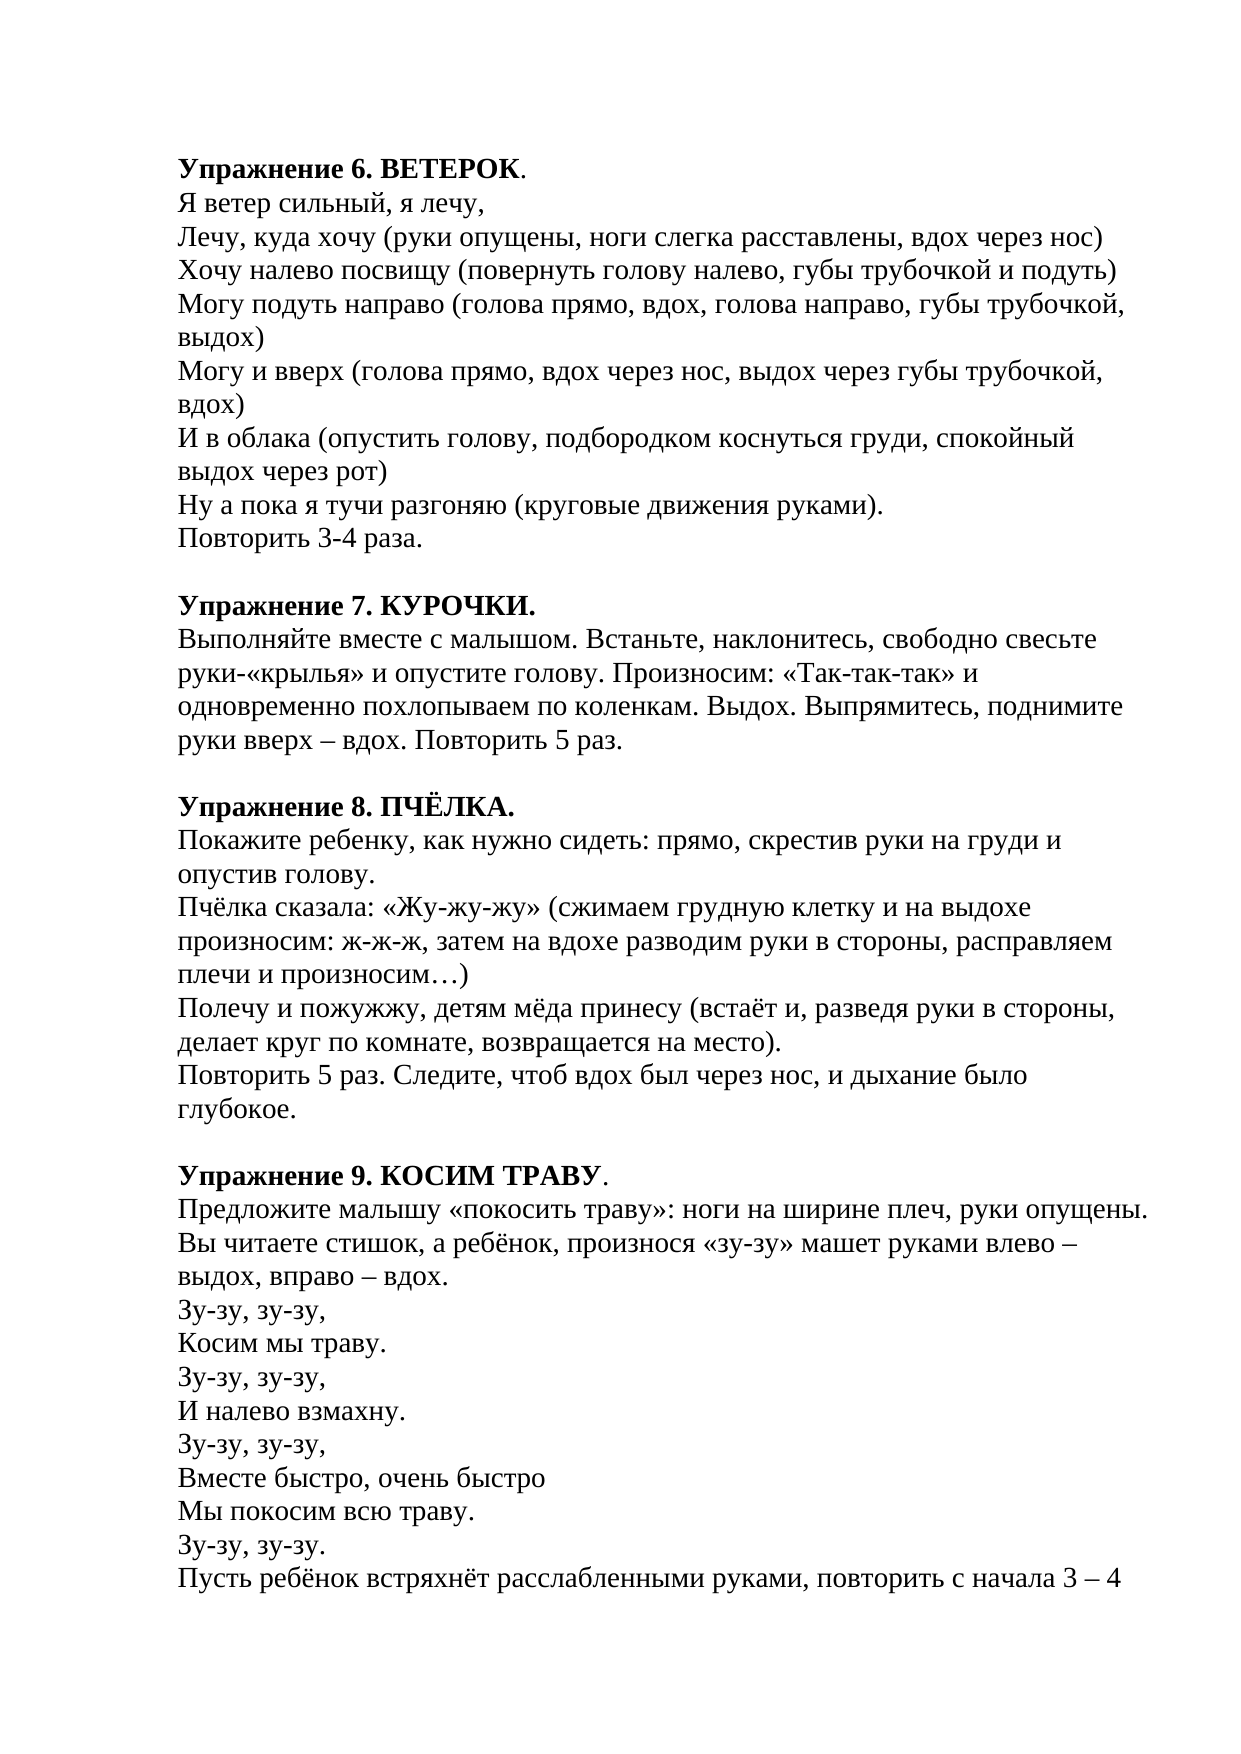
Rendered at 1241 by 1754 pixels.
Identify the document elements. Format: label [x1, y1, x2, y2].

text [177, 118, 1152, 1594]
